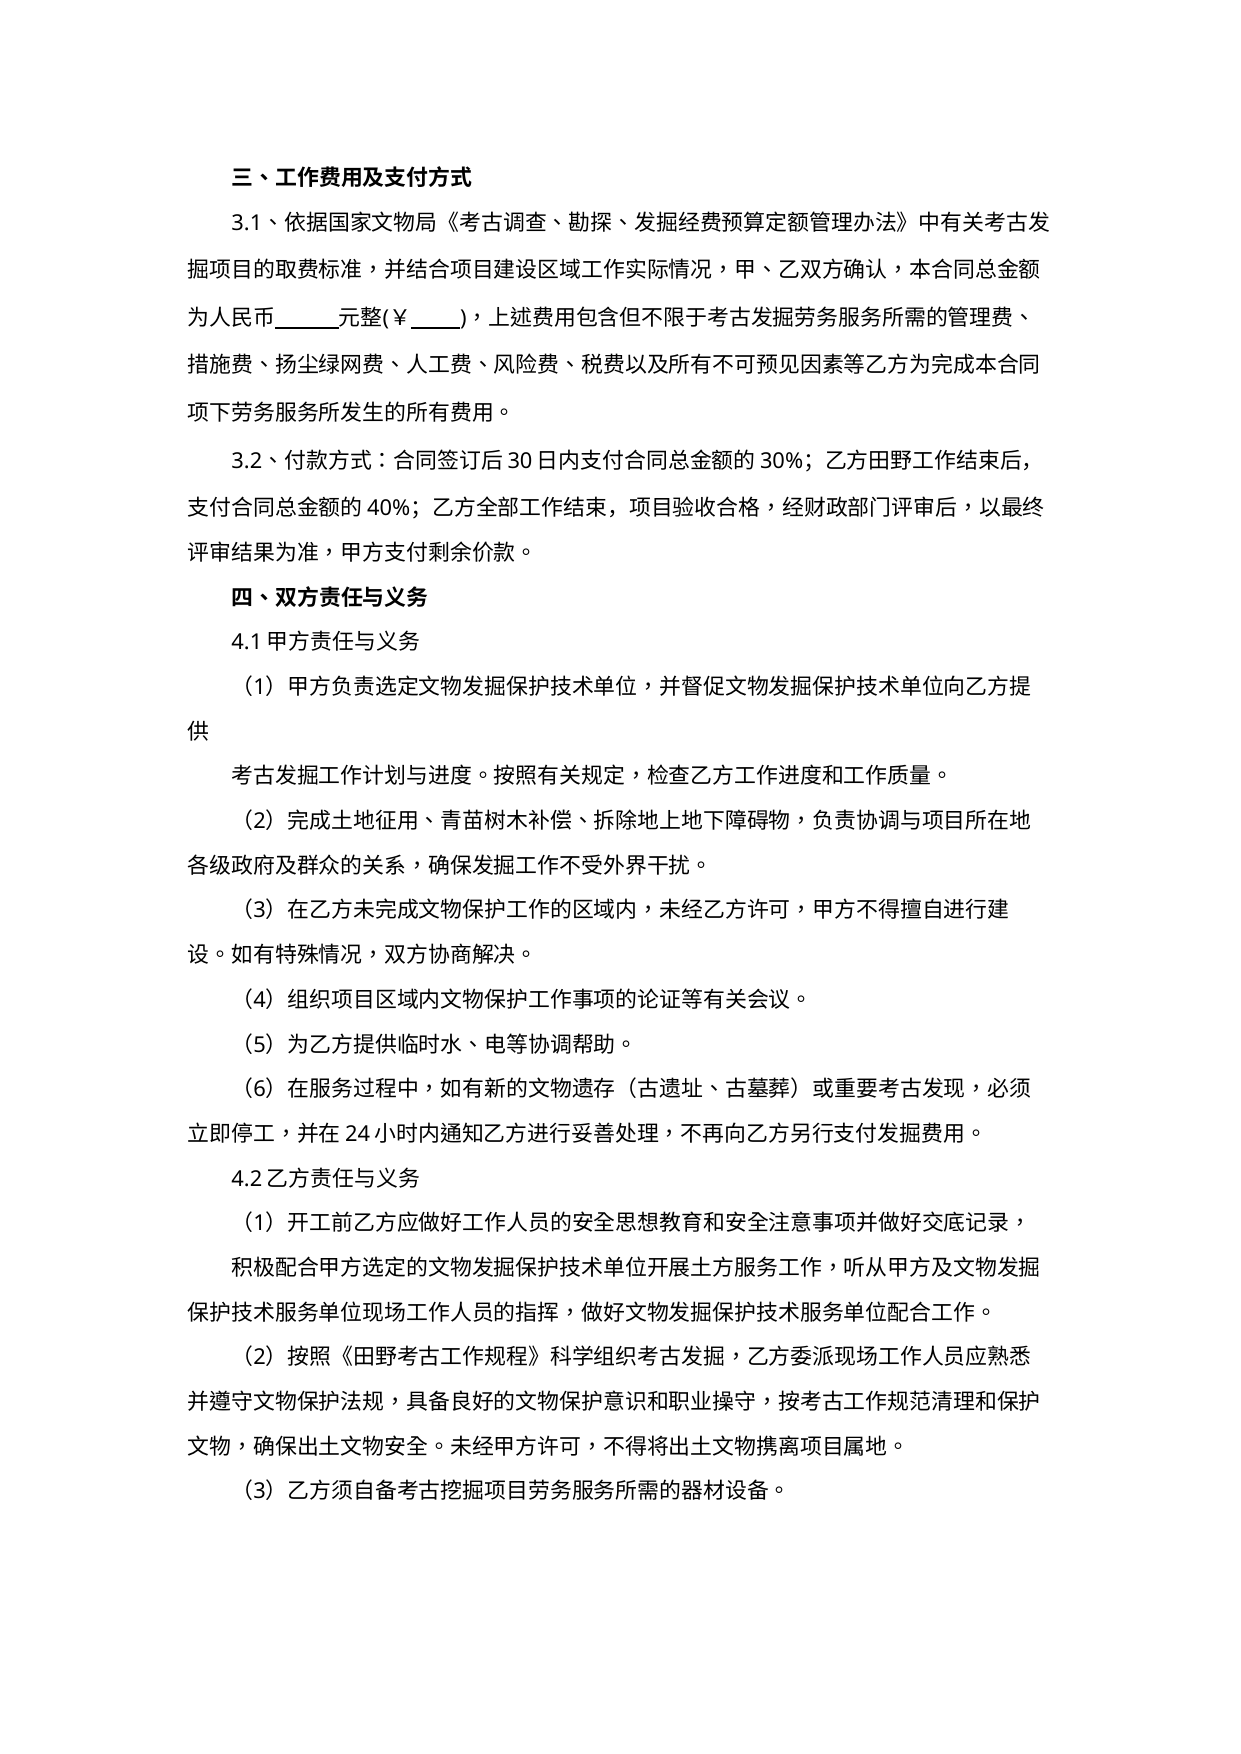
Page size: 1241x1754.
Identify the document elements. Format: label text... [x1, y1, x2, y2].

text （3）乙方须自备考古挖掘项目劳务服务所需的器材设备。 [187, 1475, 1053, 1505]
text （5）为乙方提供临时水、电等协调帮助。 [187, 1028, 1053, 1058]
text 3.2、付款方式：合同签订后30日内支付合同总金额的30%；乙方田野工作结束后，支付合同总金额的40%；乙方全部工作结束，项目验收合格，经财政部门评审后，以最终评审结果为准，甲方支付剩余价款。 [187, 443, 1053, 567]
text 4.1甲方责任与义务 [187, 626, 1053, 656]
text 积极配合甲方选定的文物发掘保护技术单位开展土方服务工作，听从甲方及文物发掘保护技术服务单位现场工作人员的指挥，做好文物发掘保护技术服务单位配合工作。 [187, 1252, 1053, 1326]
text 3.1、依据国家文物局《考古调查、勘探、发掘经费预算定额管理办法》中有关考古发掘项目的取费标准，并结合项目建设区域工作实际情况，甲、乙双方确认，本合同总金额为人民币 元整(￥ )，上述费用包含但不限于考古发掘劳务服务所需的管理费、措施费、扬尘绿网费、人工费、风险费、税费以及所有不可预见因素等乙方为完成本合同项下劳务服务所发生的所有费用。 [187, 207, 1053, 427]
text （2）按照《田野考古工作规程》科学组织考古发掘，乙方委派现场工作人员应熟悉并遵守文物保护法规，具备良好的文物保护意识和职业操守，按考古工作规范清理和保护文物，确保出土文物安全。未经甲方许可，不得将出土文物携离项目属地。 [187, 1341, 1053, 1461]
text （1）甲方负责选定文物发掘保护技术单位，并督促文物发掘保护技术单位向乙方提供 [187, 671, 1053, 746]
text 三、工作费用及支付方式 [187, 162, 1053, 192]
text （2）完成土地征用、青苗树木补偿、拆除地上地下障碍物，负责协调与项目所在地各级政府及群众的关系，确保发掘工作不受外界干扰。 [187, 805, 1053, 879]
text （1）开工前乙方应做好工作人员的安全思想教育和安全注意事项并做好交底记录， [187, 1207, 1053, 1237]
text （6）在服务过程中，如有新的文物遗存（古遗址、古墓葬）或重要考古发现，必须立即停工，并在24小时内通知乙方进行妥善处理，不再向乙方另行支付发掘费用。 [187, 1073, 1053, 1148]
text （4）组织项目区域内文物保护工作事项的论证等有关会议。 [187, 984, 1053, 1014]
text 4.2乙方责任与义务 [187, 1163, 1053, 1192]
text （3）在乙方未完成文物保护工作的区域内，未经乙方许可，甲方不得擅自进行建设。如有特殊情况，双方协商解决。 [187, 894, 1053, 969]
text 考古发掘工作计划与进度。按照有关规定，检查乙方工作进度和工作质量。 [187, 760, 1053, 790]
text 四、双方责任与义务 [187, 582, 1053, 611]
